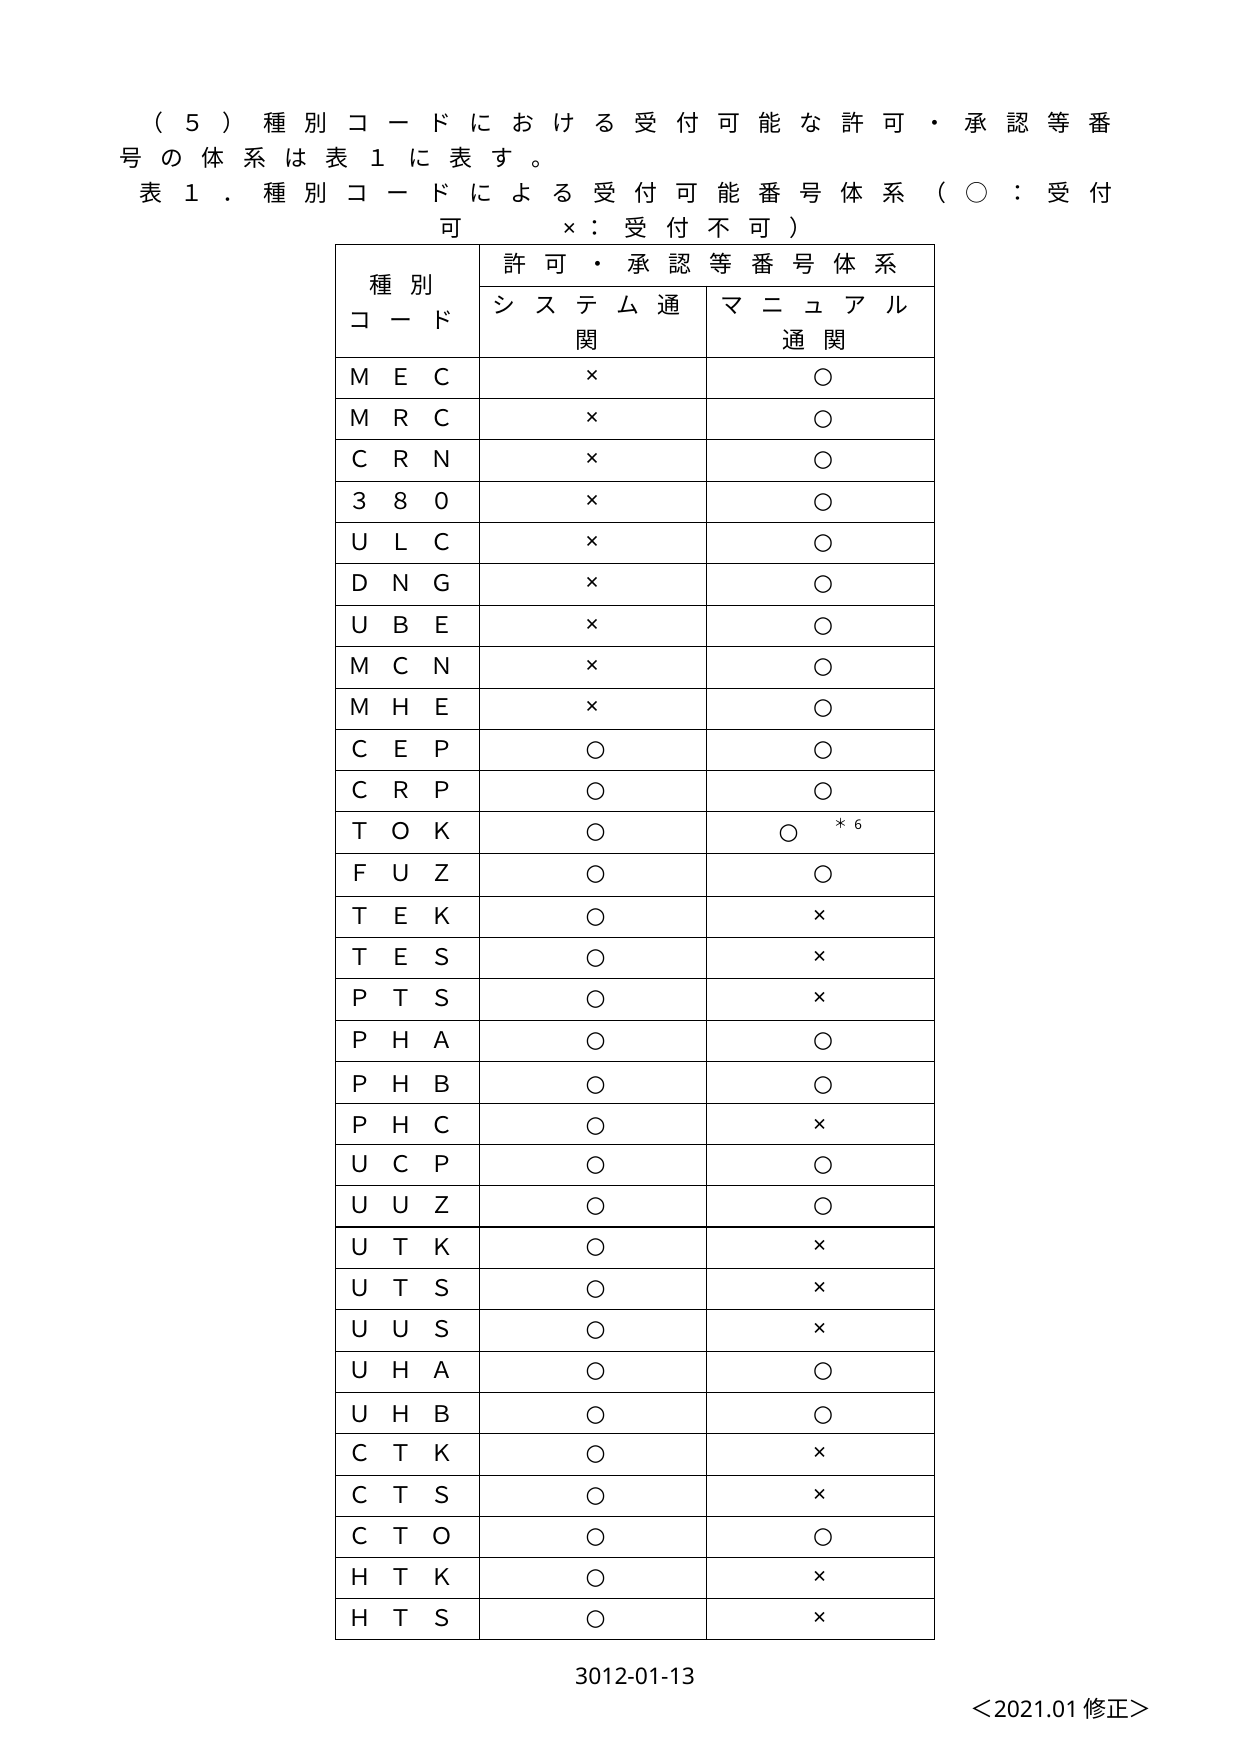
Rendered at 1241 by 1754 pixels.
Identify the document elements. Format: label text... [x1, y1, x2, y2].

table_cell × [707, 897, 934, 937]
table_header 許可・承認等番号体系 [480, 245, 934, 286]
table_cell ＵＣＰ [336, 1145, 479, 1185]
table_cell ○ [480, 1186, 706, 1226]
table_cell × [707, 1104, 934, 1144]
table_cell ＣＥＰ [336, 730, 479, 770]
table_cell ＵＬＣ [336, 523, 479, 563]
table_cell ＣＲＰ [336, 771, 479, 811]
table_cell ○ [707, 1393, 934, 1433]
table_cell ＭＨＥ [336, 689, 479, 728]
table_cell ○ [480, 897, 706, 937]
table_cell × [480, 482, 706, 522]
table_cell × [707, 938, 934, 978]
table_cell ＨＴＫ [336, 1558, 479, 1598]
table_cell ○ [707, 647, 934, 687]
table_cell ○ [707, 523, 934, 563]
table_cell ○ [707, 1062, 934, 1102]
table_cell ＰＨＢ [336, 1062, 479, 1102]
table_cell ○ [480, 1104, 706, 1144]
table_cell ○ [707, 1352, 934, 1392]
table_cell ○ [707, 1186, 934, 1226]
table_cell ○ [480, 1434, 706, 1474]
table_cell ＴＯＫ [336, 812, 479, 853]
table_cell × [480, 647, 706, 687]
table_cell ○ [480, 1021, 706, 1061]
table_cell ○ [707, 399, 934, 439]
table_cell × [707, 1599, 934, 1639]
table_cell ＵＴＫ [336, 1228, 479, 1268]
table_cell ○ [480, 1062, 706, 1102]
table_cell ○ [480, 1228, 706, 1268]
table_cell ○ [707, 440, 934, 481]
table_cell ＵＵＺ [336, 1186, 479, 1226]
table_cell ＨＴＳ [336, 1599, 479, 1639]
table_cell ＰＨＣ [336, 1104, 479, 1144]
table_cell ○ [480, 1517, 706, 1557]
table_cell ○ [707, 606, 934, 646]
table_cell × [707, 1310, 934, 1351]
table_cell × [480, 606, 706, 646]
table_cell ○ [707, 1517, 934, 1557]
table_cell ○ [480, 1476, 706, 1516]
table_cell × [480, 523, 706, 563]
table_cell ○ [707, 689, 934, 728]
table_cell ○ [480, 812, 706, 853]
table_cell ＣＴＯ [336, 1517, 479, 1557]
table_cell ＣＴＫ [336, 1434, 479, 1474]
table_cell ＭＥＣ [336, 358, 479, 398]
table_cell ○ [480, 1599, 706, 1639]
table_cell ＵＵＳ [336, 1310, 479, 1351]
table_cell ○ [480, 1145, 706, 1185]
table_cell ○ [480, 1558, 706, 1598]
table_cell ○ [707, 1145, 934, 1185]
table_cell × [707, 1269, 934, 1309]
table_cell ○ [480, 771, 706, 811]
table_cell ＭＣＮ [336, 647, 479, 687]
table_cell × [480, 689, 706, 728]
table_cell ○ [707, 854, 934, 896]
table_cell × [707, 1476, 934, 1516]
text （５）種別コードにおける受付可能な許可・承認等番号の体系は表１に表す。 [119, 104, 1150, 174]
table_cell × [480, 564, 706, 605]
table_cell ○ [707, 771, 934, 811]
table_cell ＴＥＳ [336, 938, 479, 978]
table_cell ○ [480, 1310, 706, 1351]
table_cell ○ [707, 1021, 934, 1061]
table_cell ３８０ [336, 482, 479, 522]
table_cell ○ [707, 482, 934, 522]
text 表１．種別コードによる受付可能番号体系（○：受付可 ×：受付不可） [119, 174, 1150, 244]
table_cell ＵＢＥ [336, 606, 479, 646]
table_cell ＣＴＳ [336, 1476, 479, 1516]
table_cell ○ [707, 564, 934, 605]
table_cell ＵＴＳ [336, 1269, 479, 1309]
table_cell × [480, 358, 706, 398]
table_cell × [707, 1558, 934, 1598]
table_cell ○ [707, 358, 934, 398]
table_cell ○ [480, 1352, 706, 1392]
table_cell ＰＴＳ [336, 979, 479, 1020]
table_cell ＵＨＡ [336, 1352, 479, 1392]
table_header 種別コード [336, 245, 479, 357]
table_cell × [480, 399, 706, 439]
table_cell ○ [707, 730, 934, 770]
table_cell × [480, 440, 706, 481]
table_cell ＣＲＮ [336, 440, 479, 481]
table_cell × [707, 1434, 934, 1474]
table_cell ＰＨＡ [336, 1021, 479, 1061]
table_cell ○＊6 [707, 812, 934, 853]
table_cell × [707, 1228, 934, 1268]
table_cell ○ [480, 854, 706, 896]
table_cell ＦＵＺ [336, 854, 479, 896]
table_cell × [707, 979, 934, 1020]
table_cell ＵＨＢ [336, 1393, 479, 1433]
table_cell ○ [480, 938, 706, 978]
table_cell ○ [480, 1269, 706, 1309]
table_cell マニュアル通関 [707, 287, 934, 357]
table_cell ＤＮＧ [336, 564, 479, 605]
table_cell ＭＲＣ [336, 399, 479, 439]
table_cell ○ [480, 979, 706, 1020]
table_cell ○ [480, 1393, 706, 1433]
table_cell ＴＥＫ [336, 897, 479, 937]
table_cell システム通関 [480, 287, 706, 357]
table_cell ○ [480, 730, 706, 770]
